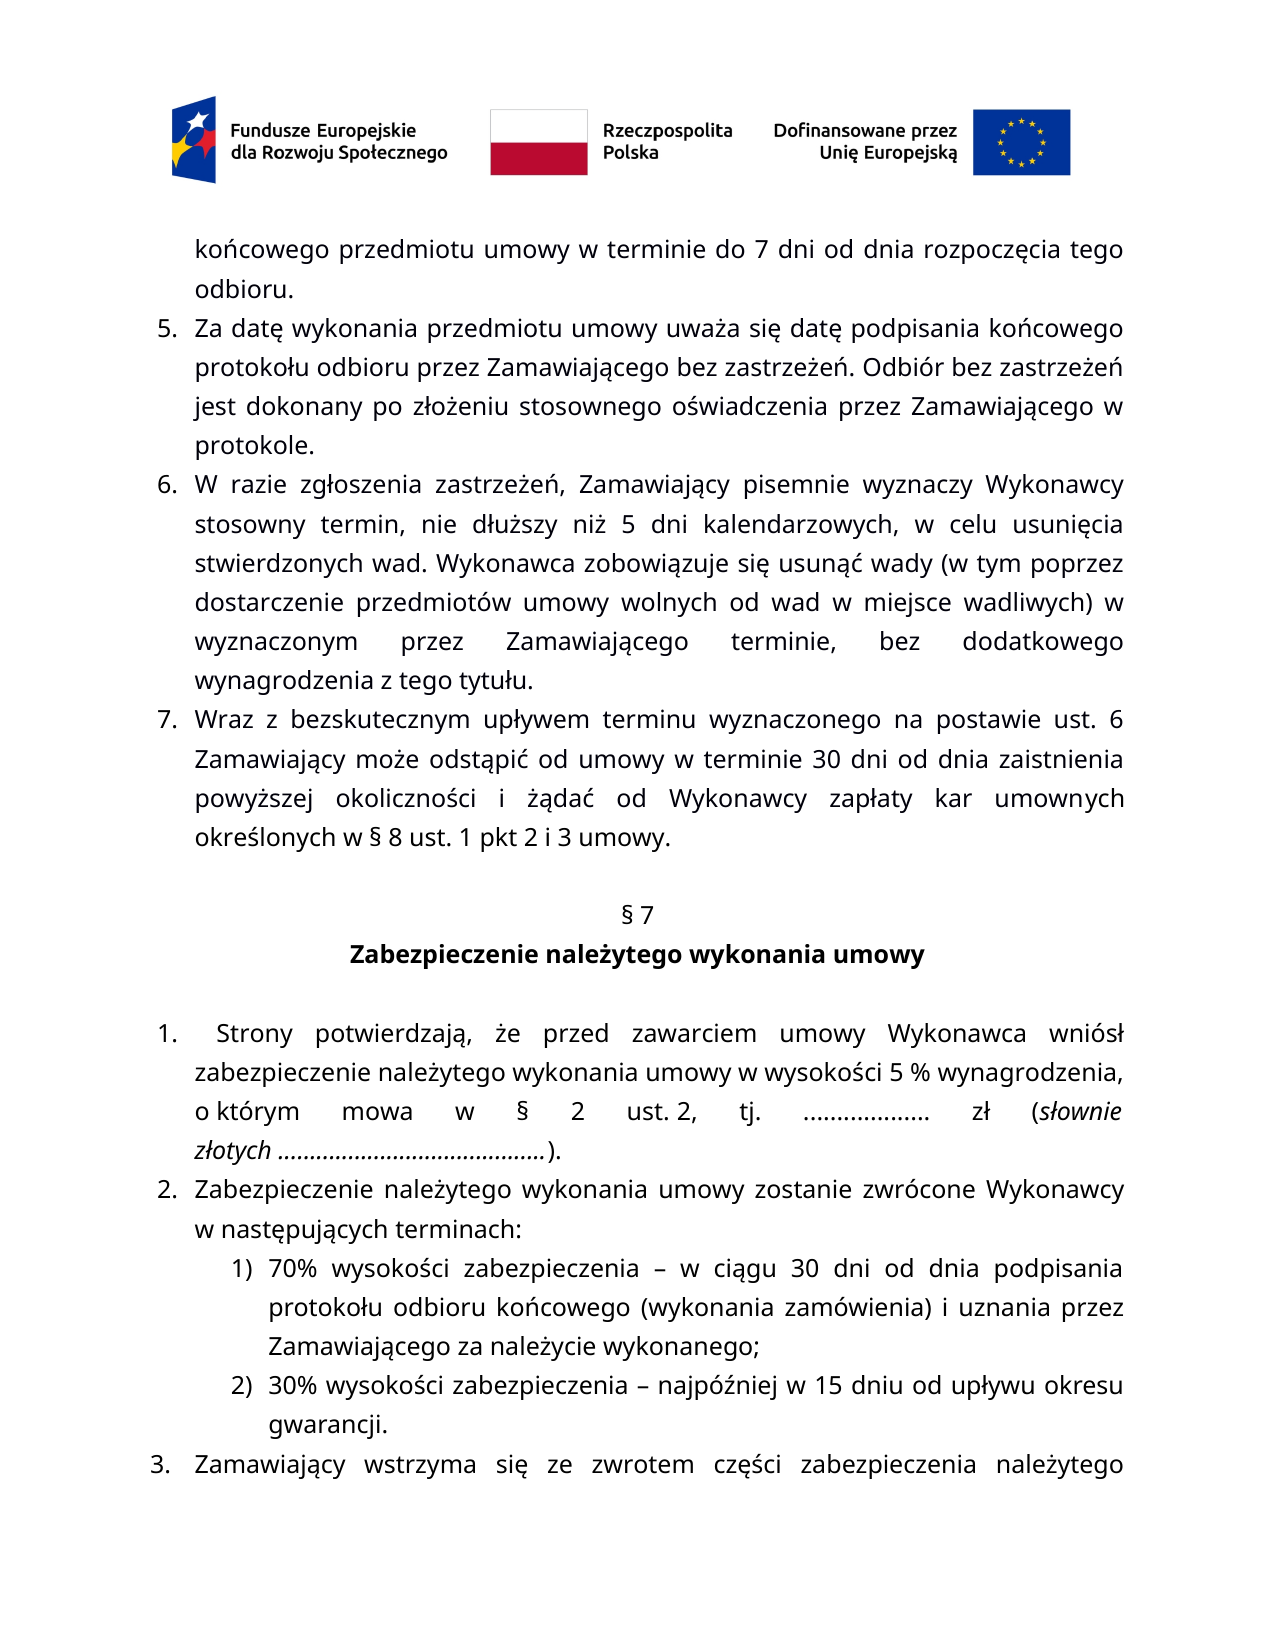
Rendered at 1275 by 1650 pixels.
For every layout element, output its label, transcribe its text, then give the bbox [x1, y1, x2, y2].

text § 7 [150, 898, 1125, 932]
list Zabezpieczenie należytego wykonania umowy zostanie zwrócone Wykonawcy w następujących terminach: [157, 1172, 1125, 1245]
list W razie zgłoszenia zastrzeżeń, Zamawiający pisemnie wyznaczy Wykonawcy stosowny termin, nie dłuższy niż 5 dni kalendarzowych, w celu usunięcia stwierdzonych wad. Wykonawca zobowiązuje się usunąć wady (w tym poprzez dostarczenie przedmiotów umowy wolnych od wad w miejsce wadliwych) w wyznaczonym przez Zamawiającego terminie, bez dodatkowego wynagrodzenia z tego tytułu. [157, 467, 1125, 697]
text 1) 70% wysokości zabezpieczenia – w ciągu 30 dni od dnia podpisania protokołu odbioru końcowego (wykonania zamówienia) i uznania przez Zamawiającego za należycie wykonanego; [231, 1251, 1125, 1363]
list Strony potwierdzają, że przed zawarciem umowy Wykonawca wniósł zabezpieczenie należytego wykonania umowy w wysokości 5 % wynagrodzenia, o którym mowa w § 2 ust. 2, tj. ................... zł (słownie złotych ..........................................). [157, 1016, 1125, 1167]
list Za datę wykonania przedmiotu umowy uważa się datę podpisania końcowego protokołu odbioru przez Zamawiającego bez zastrzeżeń. Odbiór bez zastrzeżeń jest dokonany po złożeniu stosownego oświadczenia przez Zamawiającego w protokole. [157, 311, 1125, 462]
text Zabezpieczenie należytego wykonania umowy [150, 937, 1125, 971]
picture [150, 75, 1095, 205]
text 2) 30% wysokości zabezpieczenia – najpóźniej w 15 dniu od upływu okresu gwarancji. [231, 1368, 1125, 1441]
list Wraz z bezskutecznym upływem terminu wyznaczonego na postawie ust. 6 Zamawiający może odstąpić od umowy w terminie 30 dni od dnia zaistnienia powyższej okoliczności i żądać od Wykonawcy zapłaty kar umownych określonych w § 8 ust. 1 pkt 2 i 3 umowy. [157, 702, 1125, 854]
